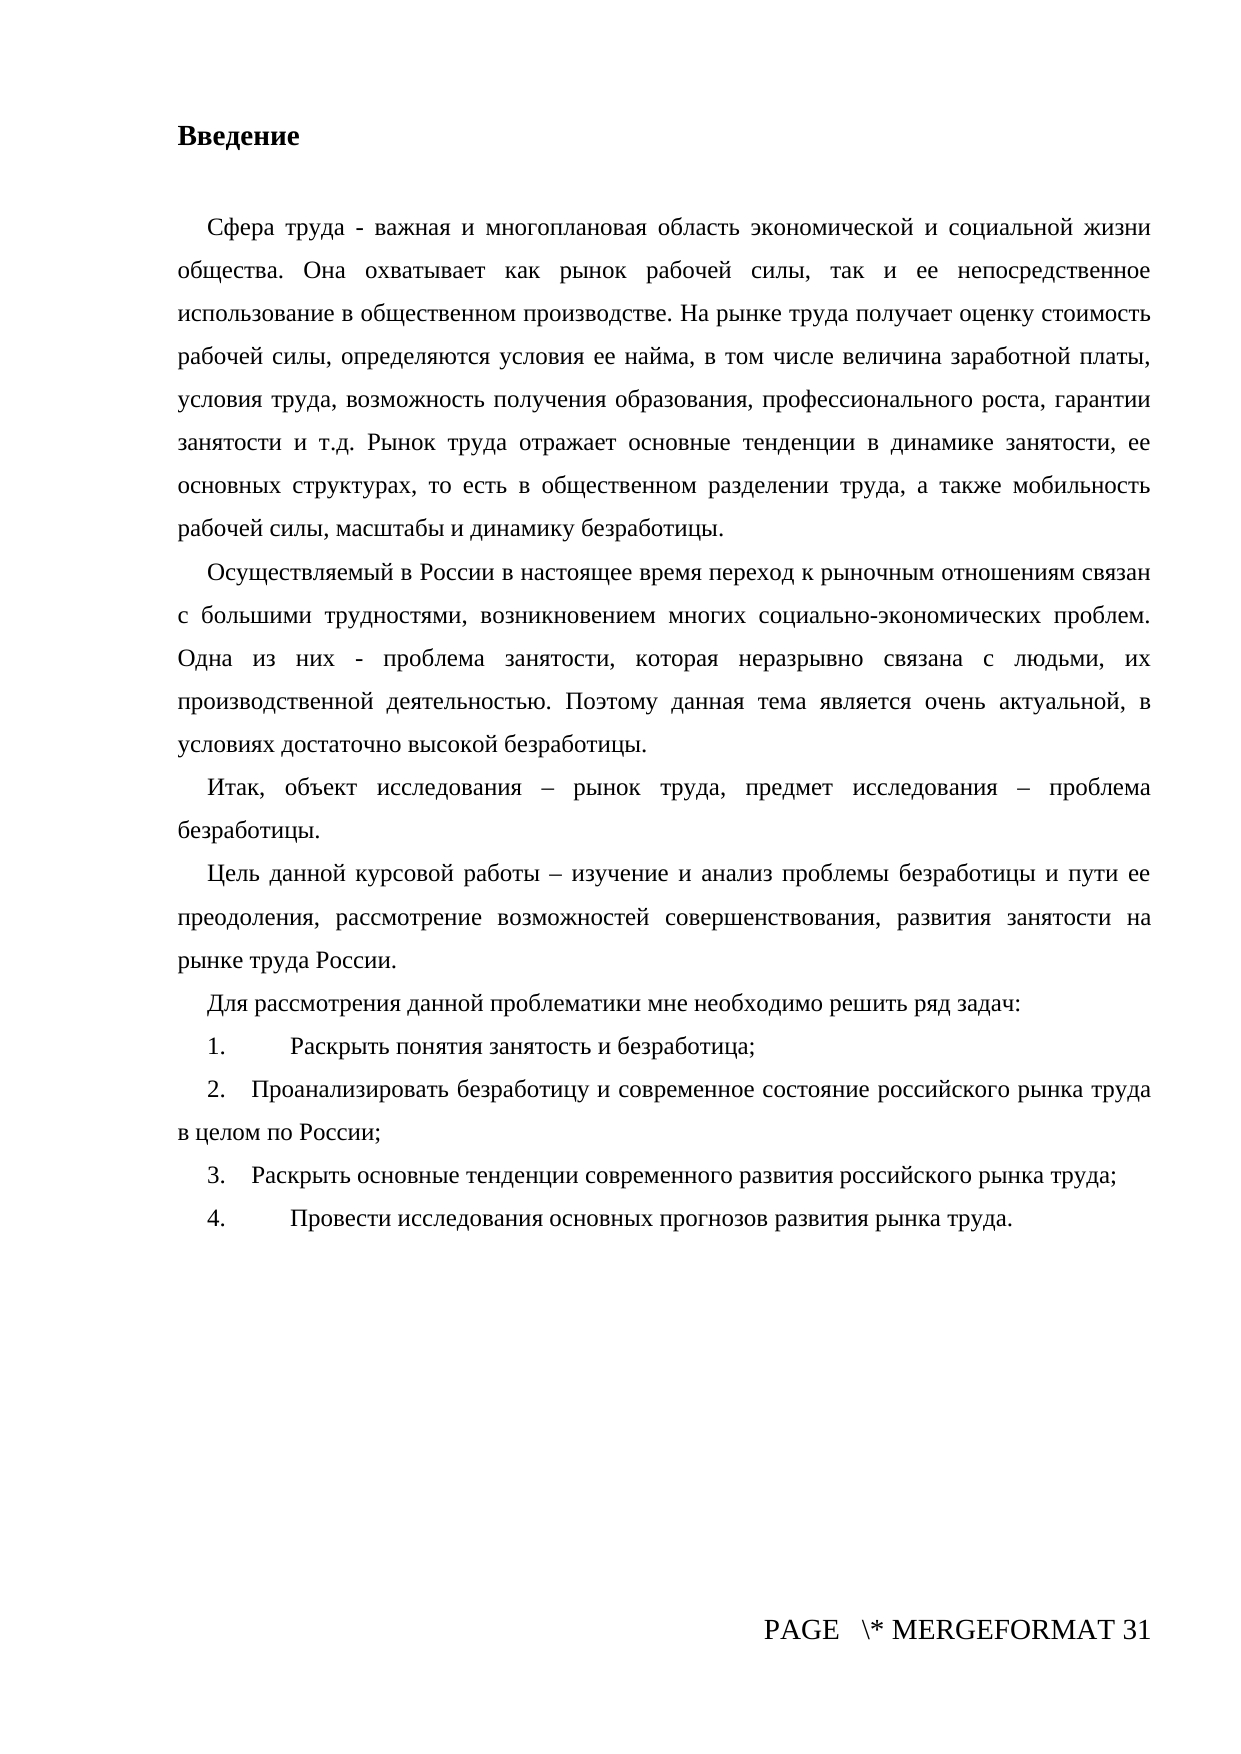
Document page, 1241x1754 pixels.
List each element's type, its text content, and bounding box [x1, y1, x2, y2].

text Введение [177, 118, 1152, 152]
text Сфера труда - важная и многоплановая область экономической и социальной жизни общества. Она охватывает как рынок рабочей силы, так и ее непосредственное использование в общественном производстве. На рынке труда получает оценку стоимость рабочей силы, определяются условия ее найма, в том числе величина заработной платы, условия труда, возможность получения образования, профессионального роста, гарантии занятости и т.д. Рынок труда отражает основные тенденции в динамике занятости, ее основных структурах, то есть в общественном разделении труда, а также мобильность рабочей силы, масштабы и динамику безработицы. [177, 212, 1152, 542]
text Цель данной курсовой работы – изучение и анализ проблемы безработицы и пути ее преодоления, рассмотрение возможностей совершенствования, развития занятости на рынке труда России. [177, 858, 1152, 973]
text 4. Провести исследования основных прогнозов развития рынка труда. [177, 1203, 1152, 1232]
text Итак, объект исследования – рынок труда, предмет исследования – проблема безработицы. [177, 772, 1152, 844]
text 2. Проанализировать безработицу и современное состояние российского рынка труда в целом по России; [177, 1074, 1152, 1146]
text 1. Раскрыть понятия занятость и безработица; [177, 1031, 1152, 1060]
text Осуществляемый в России в настоящее время переход к рыночным отношениям связан с большими трудностями, возникновением многих социально-экономических проблем. Одна из них - проблема занятости, которая неразрывно связана с людьми, их производственной деятельностью. Поэтому данная тема является очень актуальной, в условиях достаточно высокой безработицы. [177, 557, 1152, 758]
text 3. Раскрыть основные тенденции современного развития российского рынка труда; [177, 1160, 1152, 1189]
text Для рассмотрения данной проблематики мне необходимо решить ряд задач: [177, 988, 1152, 1017]
